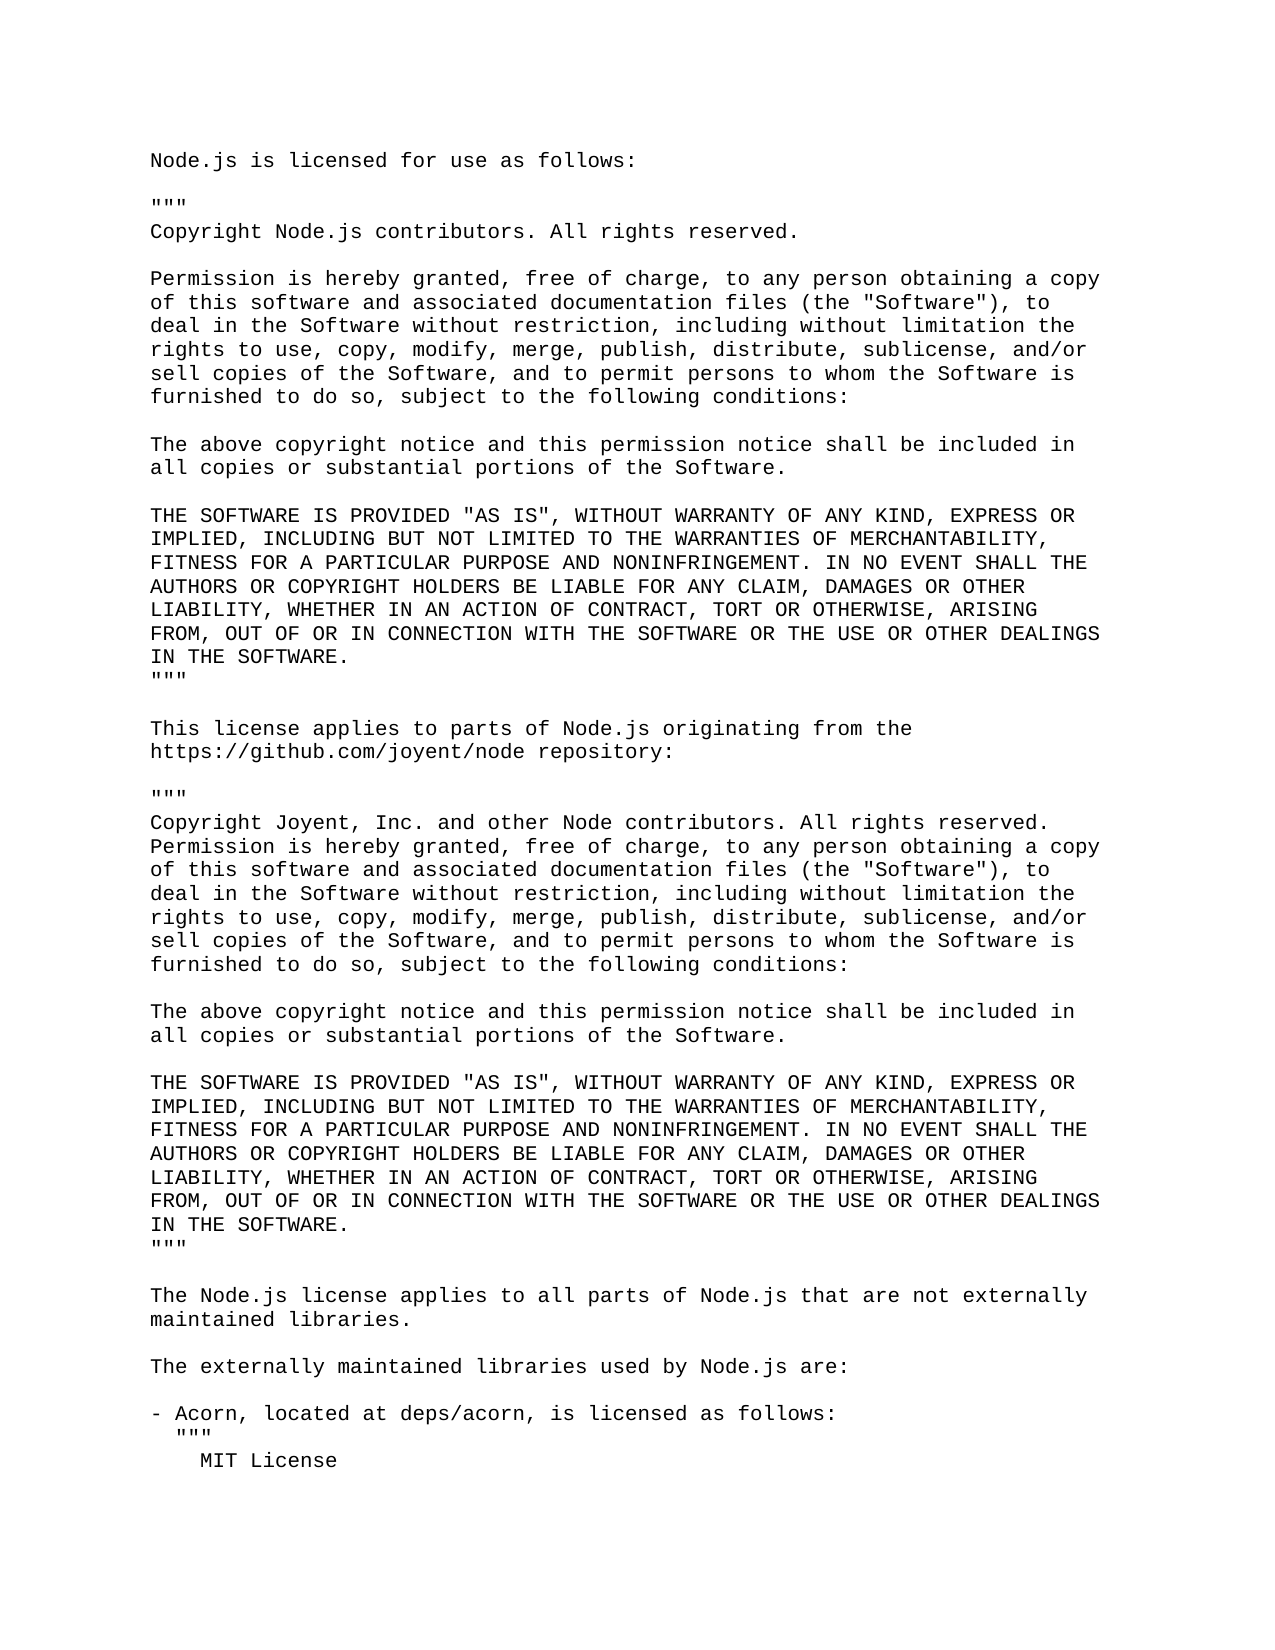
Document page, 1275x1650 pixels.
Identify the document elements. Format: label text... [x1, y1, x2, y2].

text Permission is hereby granted, free of charge, to any person obtaining a copy [150, 268, 1125, 292]
text FROM, OUT OF OR IN CONNECTION WITH THE SOFTWARE OR THE USE OR OTHER DEALINGS [150, 1190, 1125, 1214]
text Copyright Node.js contributors. All rights reserved. [150, 221, 1125, 244]
text AUTHORS OR COPYRIGHT HOLDERS BE LIABLE FOR ANY CLAIM, DAMAGES OR OTHER [150, 1143, 1125, 1167]
text The above copyright notice and this permission notice shall be included in [150, 1001, 1125, 1025]
text """ [150, 1427, 1125, 1451]
text sell copies of the Software, and to permit persons to whom the Software is [150, 363, 1125, 386]
text Copyright Joyent, Inc. and other Node contributors. All rights reserved. [150, 812, 1125, 836]
text FITNESS FOR A PARTICULAR PURPOSE AND NONINFRINGEMENT. IN NO EVENT SHALL THE [150, 552, 1125, 576]
text THE SOFTWARE IS PROVIDED "AS IS", WITHOUT WARRANTY OF ANY KIND, EXPRESS OR [150, 1072, 1125, 1096]
text IMPLIED, INCLUDING BUT NOT LIMITED TO THE WARRANTIES OF MERCHANTABILITY, [150, 1096, 1125, 1119]
text The above copyright notice and this permission notice shall be included in [150, 434, 1125, 457]
text FROM, OUT OF OR IN CONNECTION WITH THE SOFTWARE OR THE USE OR OTHER DEALINGS [150, 623, 1125, 647]
text deal in the Software without restriction, including without limitation the [150, 883, 1125, 907]
text rights to use, copy, modify, merge, publish, distribute, sublicense, and/or [150, 339, 1125, 363]
text IN THE SOFTWARE. [150, 1214, 1125, 1238]
text """ [150, 197, 1125, 221]
text IMPLIED, INCLUDING BUT NOT LIMITED TO THE WARRANTIES OF MERCHANTABILITY, [150, 528, 1125, 552]
text LIABILITY, WHETHER IN AN ACTION OF CONTRACT, TORT OR OTHERWISE, ARISING [150, 1167, 1125, 1190]
text AUTHORS OR COPYRIGHT HOLDERS BE LIABLE FOR ANY CLAIM, DAMAGES OR OTHER [150, 576, 1125, 599]
text """ [150, 1238, 1125, 1261]
text """ [150, 670, 1125, 694]
text IN THE SOFTWARE. [150, 647, 1125, 670]
text of this software and associated documentation files (the "Software"), to [150, 292, 1125, 316]
text deal in the Software without restriction, including without limitation the [150, 316, 1125, 339]
text furnished to do so, subject to the following conditions: [150, 386, 1125, 410]
text maintained libraries. [150, 1309, 1125, 1332]
text """ [150, 788, 1125, 812]
text LIABILITY, WHETHER IN AN ACTION OF CONTRACT, TORT OR OTHERWISE, ARISING [150, 599, 1125, 623]
text all copies or substantial portions of the Software. [150, 1025, 1125, 1048]
text all copies or substantial portions of the Software. [150, 457, 1125, 481]
text The externally maintained libraries used by Node.js are: [150, 1356, 1125, 1379]
text https://github.com/joyent/node repository: [150, 741, 1125, 765]
text Permission is hereby granted, free of charge, to any person obtaining a copy [150, 836, 1125, 859]
text MIT License [150, 1451, 1125, 1474]
text sell copies of the Software, and to permit persons to whom the Software is [150, 930, 1125, 954]
text Node.js is licensed for use as follows: [150, 150, 1125, 174]
text This license applies to parts of Node.js originating from the [150, 717, 1125, 741]
text furnished to do so, subject to the following conditions: [150, 954, 1125, 978]
text The Node.js license applies to all parts of Node.js that are not externally [150, 1285, 1125, 1309]
text of this software and associated documentation files (the "Software"), to [150, 859, 1125, 883]
text rights to use, copy, modify, merge, publish, distribute, sublicense, and/or [150, 907, 1125, 930]
text THE SOFTWARE IS PROVIDED "AS IS", WITHOUT WARRANTY OF ANY KIND, EXPRESS OR [150, 505, 1125, 528]
text FITNESS FOR A PARTICULAR PURPOSE AND NONINFRINGEMENT. IN NO EVENT SHALL THE [150, 1119, 1125, 1143]
text - Acorn, located at deps/acorn, is licensed as follows: [150, 1403, 1125, 1427]
